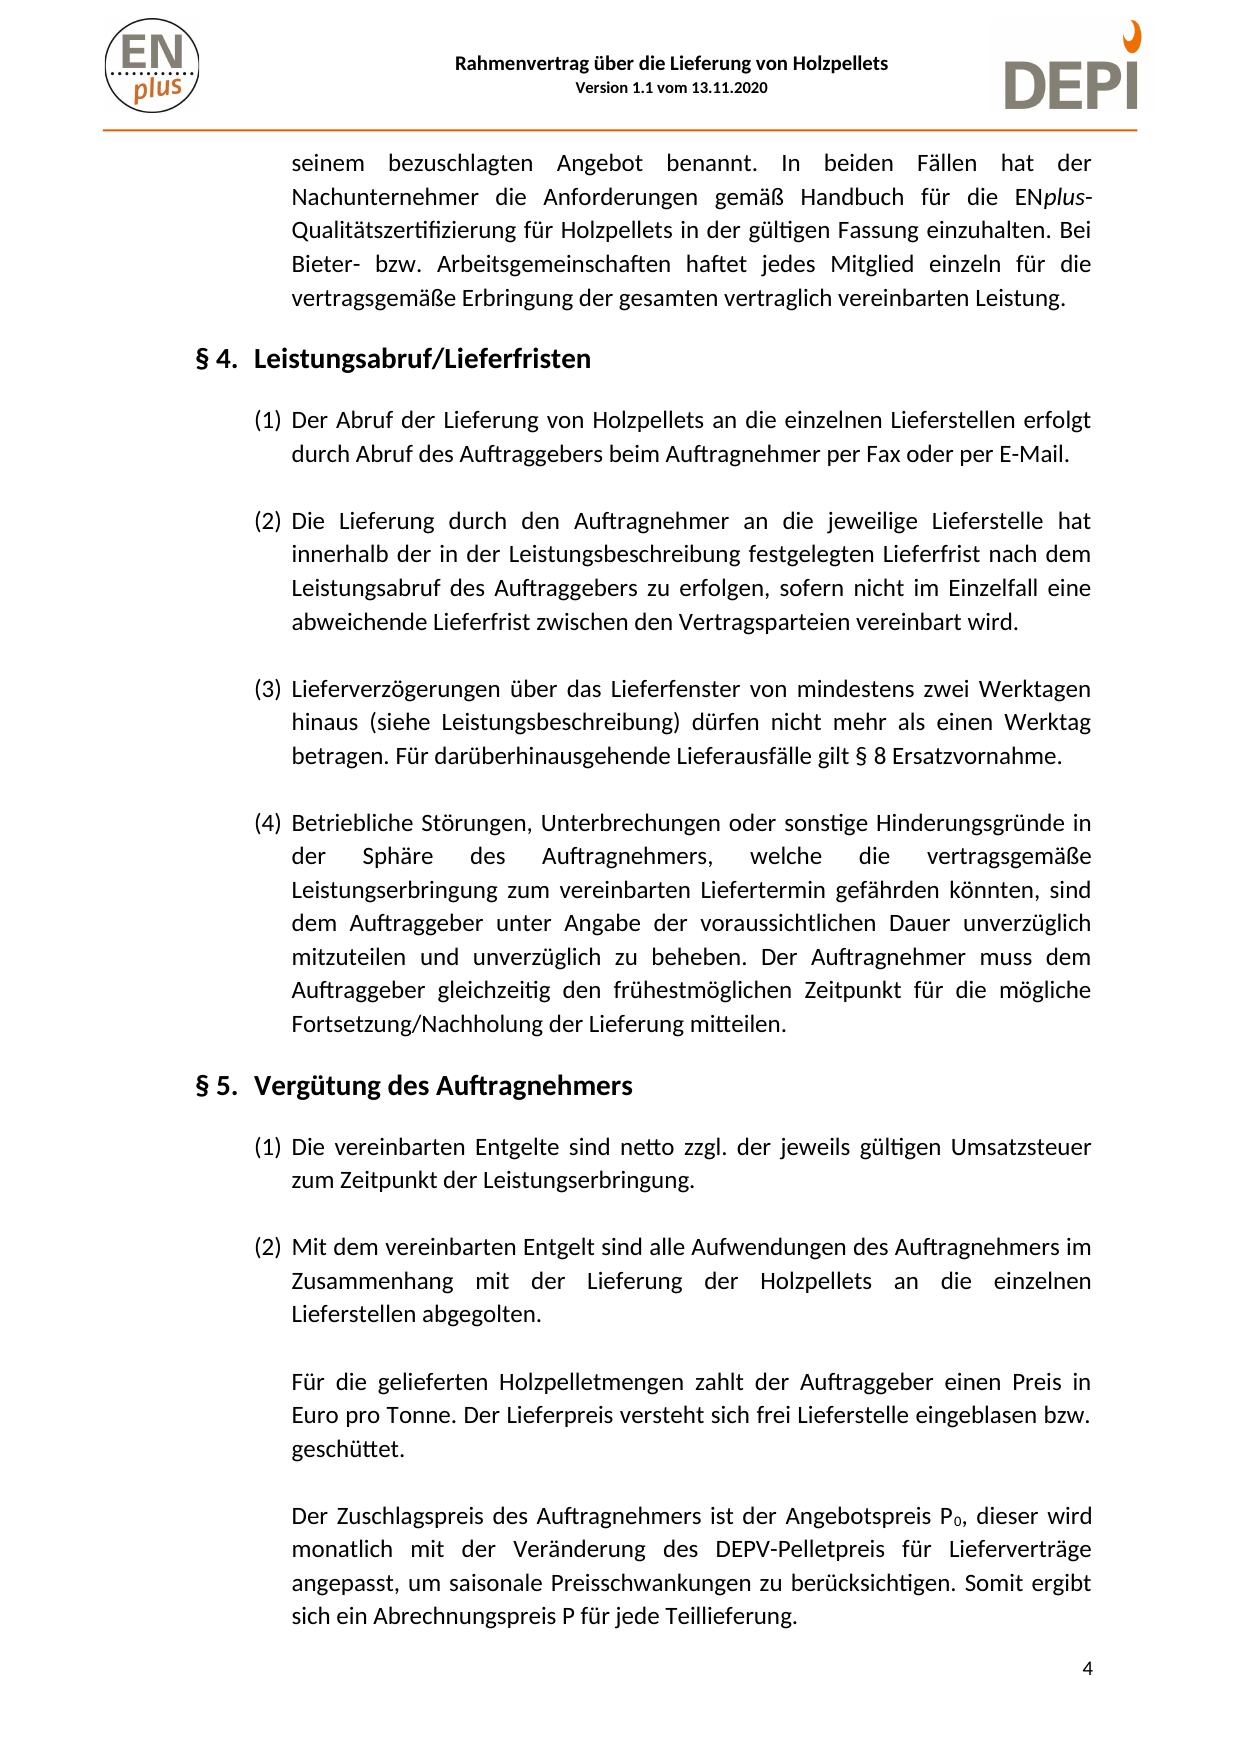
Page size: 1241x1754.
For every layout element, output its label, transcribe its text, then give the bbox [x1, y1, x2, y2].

picture [104, 18, 200, 113]
list Für die gelieferten Holzpelletmengen zahlt der Auftraggeber einen Preis in Euro pro Tonne. Der Lieferpreis versteht sich frei Lieferstelle eingeblasen bzw. geschüttet. [291, 1366, 1093, 1463]
list Lieferverzögerungen über das Lieferfenster von mindestens zwei Werktagen hinaus (siehe Leistungsbeschreibung) dürfen nicht mehr als einen Werktag betragen. Für darüberhinausgehende Lieferausfälle gilt § 8 Ersatzvornahme. [254, 673, 1093, 770]
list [254, 148, 1093, 312]
picture [989, 18, 1155, 113]
list Mit dem vereinbarten Entgelt sind alle Aufwendungen des Auftragnehmers im Zusammenhang mit der Lieferung der Holzpellets an die einzelnen Lieferstellen abgegolten. [254, 1232, 1093, 1329]
list Betriebliche Störungen, Unterbrechungen oder sonstige Hinderungsgründe in der Sphäre des Auftragnehmers, welche die vertragsgemäße Leistungserbringung zum vereinbarten Liefertermin gefährden könnten, sind dem Auftraggeber unter Angabe der voraussichtlichen Dauer unverzüglich mitzuteilen und unverzüglich zu beheben. Der Auftragnehmer muss dem Auftraggeber gleichzeitig den frühestmöglichen Zeitpunkt für die mögliche Fortsetzung/Nachholung der Lieferung mitteilen. [254, 807, 1093, 1039]
list Der Abruf der Lieferung von Holzpellets an die einzelnen Lieferstellen erfolgt durch Abruf des Auftraggebers beim Auftragnehmer per Fax oder per E-Mail. [254, 404, 1093, 468]
list Die vereinbarten Entgelte sind netto zzgl. der jeweils gültigen Umsatzsteuer zum Zeitpunkt der Leistungserbringung. [254, 1131, 1093, 1195]
subtitle Leistungsabruf/Lieferfristen [195, 340, 1093, 376]
subtitle Vergütung des Auftragnehmers [195, 1067, 1093, 1102]
list Der Zuschlagspreis des Auftragnehmers ist der Angebotspreis P0, dieser wird monatlich mit der Veränderung des DEPV-Pelletpreis für Lieferverträge angepasst, um saisonale Preisschwankungen zu berücksichtigen. Somit ergibt sich ein Abrechnungspreis P für jede Teillieferung. [291, 1500, 1093, 1631]
list Die Lieferung durch den Auftragnehmer an die jeweilige Lieferstelle hat innerhalb der in der Leistungsbeschreibung festgelegten Lieferfrist nach dem Leistungsabruf des Auftraggebers zu erfolgen, sofern nicht im Einzelfall eine abweichende Lieferfrist zwischen den Vertragsparteien vereinbart wird. [254, 505, 1093, 636]
